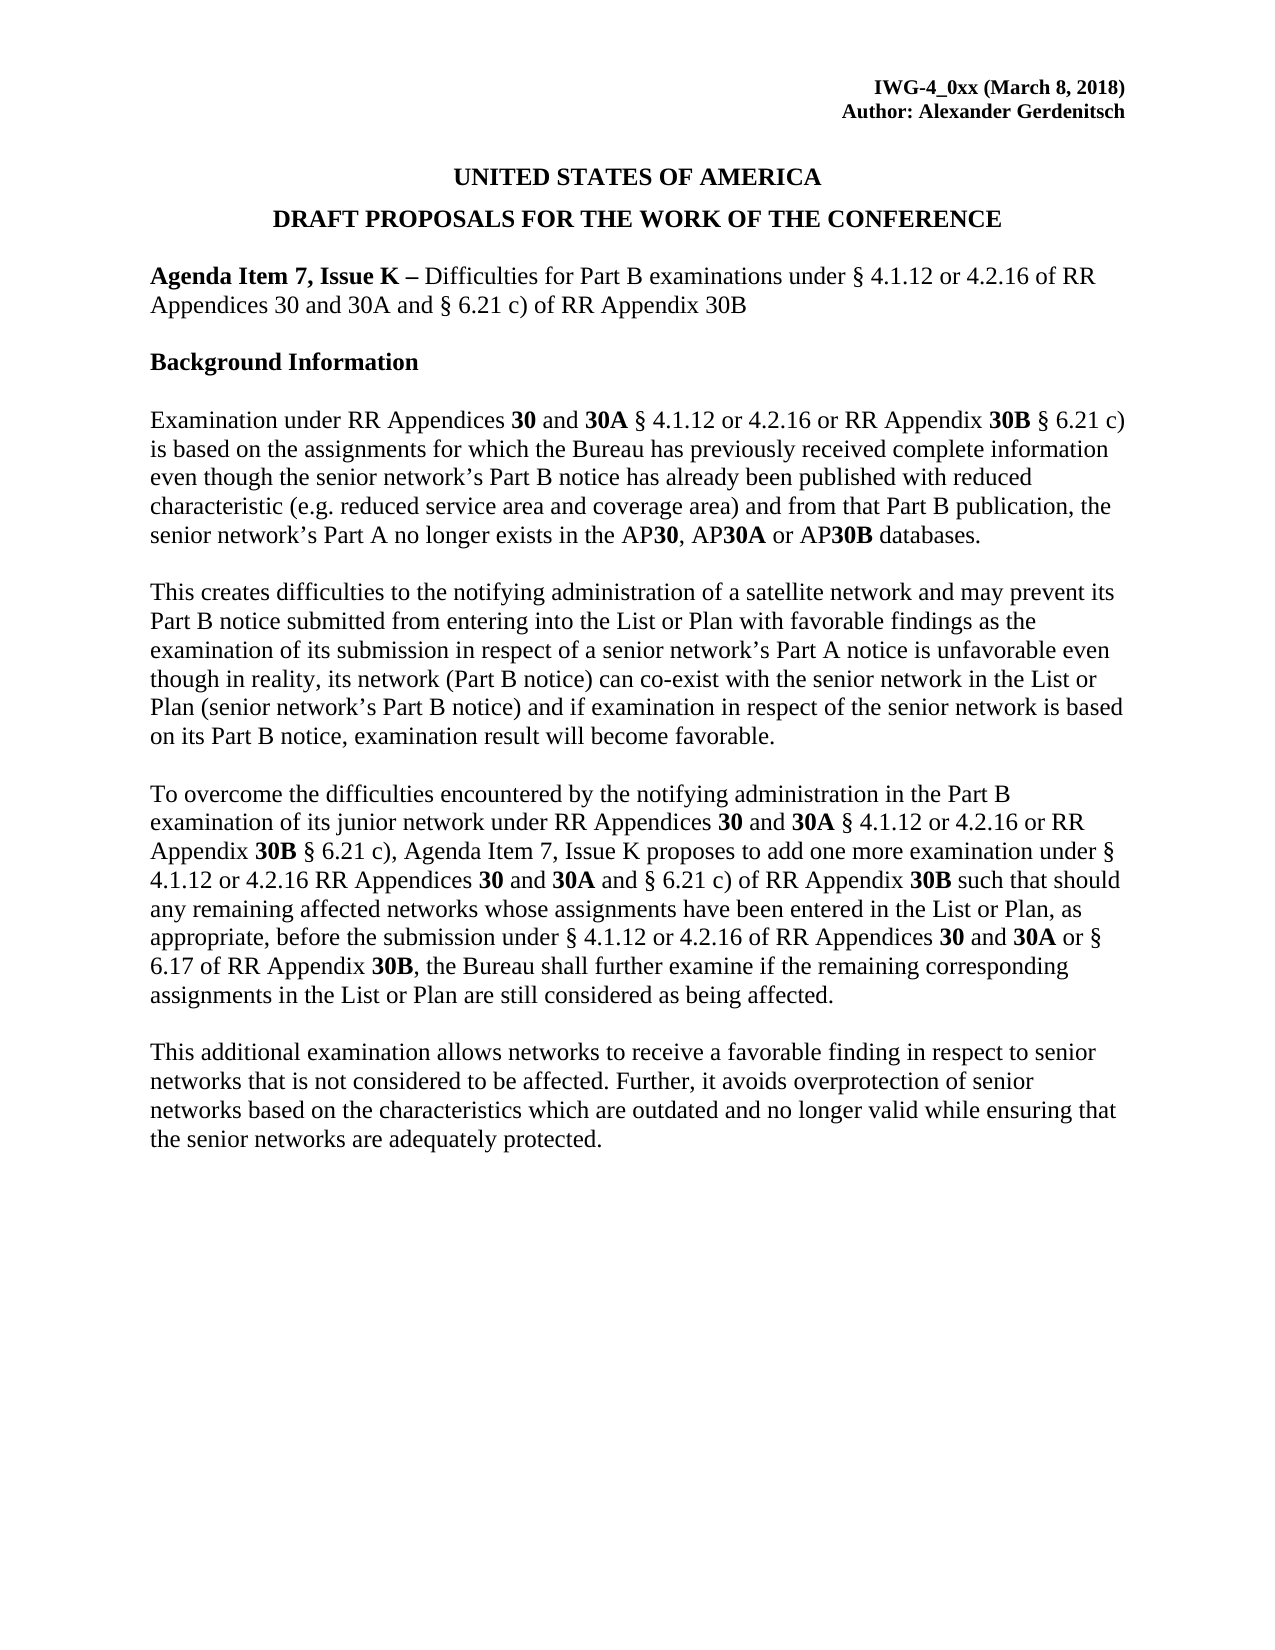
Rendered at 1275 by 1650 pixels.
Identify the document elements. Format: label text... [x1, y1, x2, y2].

text Agenda Item 7, Issue K – Difficulties for Part B examinations under § 4.1.12 or 4.2.16 of RR Appendices 30 and 30A and § 6.21 c) of RR Appendix 30B [150, 261, 1125, 319]
text This creates difficulties to the notifying administration of a satellite network and may prevent its Part B notice submitted from entering into the List or Plan with favorable findings as the examination of its submission in respect of a senior network’s Part A notice is unfavorable even though in reality, its network (Part B notice) can co-exist with the senior network in the List or Plan (senior network’s Part B notice) and if examination in respect of the senior network is based on its Part B notice, examination result will become favorable. [150, 577, 1125, 750]
text UNITED STATES OF AMERICA [150, 162, 1125, 191]
text Background Information [150, 347, 1125, 376]
text Examination under RR Appendices 30 and 30A § 4.1.12 or 4.2.16 or RR Appendix 30B § 6.21 c) is based on the assignments for which the Bureau has previously received complete information even though the senior network’s Part B notice has already been published with reduced characteristic (e.g. reduced service area and coverage area) and from that Part B publication, the senior network’s Part A no longer exists in the AP30, AP30A or AP30B databases. [150, 405, 1125, 549]
text DRAFT PROPOSALS FOR THE WORK OF THE CONFERENCE [150, 204, 1125, 232]
text This additional examination allows networks to receive a favorable finding in respect to senior networks that is not considered to be affected. Further, it avoids overprotection of senior networks based on the characteristics which are outdated and no longer valid while ensuring that the senior networks are adequately protected. [150, 1037, 1125, 1152]
text To overcome the difficulties encountered by the notifying administration in the Part B examination of its junior network under RR Appendices 30 and 30A § 4.1.12 or 4.2.16 or RR Appendix 30B § 6.21 c), Agenda Item 7, Issue K proposes to add one more examination under § 4.1.12 or 4.2.16 RR Appendices 30 and 30A and § 6.21 c) of RR Appendix 30B such that should any remaining affected networks whose assignments have been entered in the List or Plan, as appropriate, before the submission under § 4.1.12 or 4.2.16 of RR Appendices 30 and 30A or § 6.17 of RR Appendix 30B, the Bureau shall further examine if the remaining corresponding assignments in the List or Plan are still considered as being affected. [150, 779, 1125, 1009]
